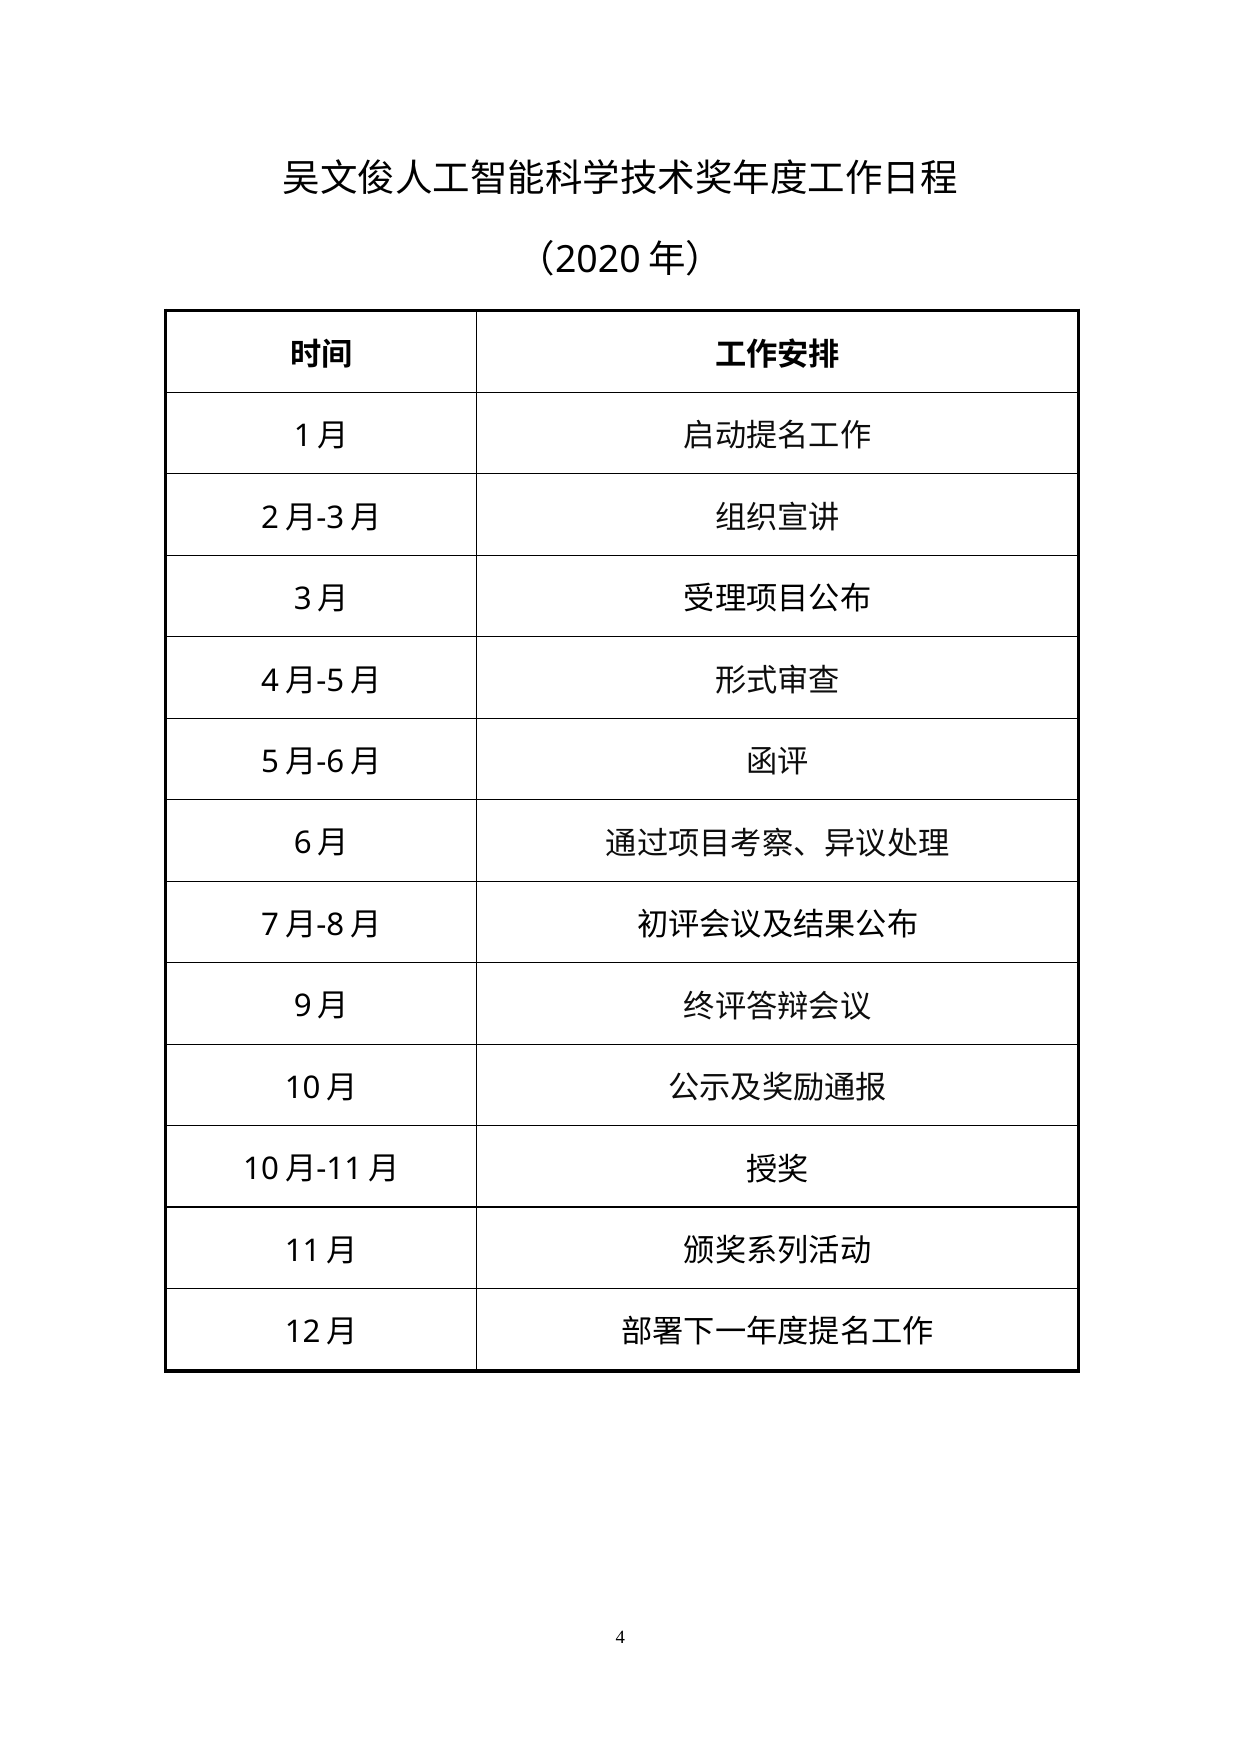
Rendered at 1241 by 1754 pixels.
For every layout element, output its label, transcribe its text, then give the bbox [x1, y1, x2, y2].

table_cell 颁奖系列活动 [477, 1208, 1077, 1288]
table_cell 部署下一年度提名工作 [477, 1289, 1077, 1369]
text （2020年） [165, 229, 1075, 283]
table_cell 5月-6月 [167, 719, 476, 799]
text 吴文俊人工智能科学技术奖年度工作日程 [165, 148, 1075, 202]
table_cell 11月 [167, 1208, 476, 1288]
table_header 时间 [167, 312, 476, 392]
table_cell 组织宣讲 [477, 474, 1077, 555]
table_cell 初评会议及结果公布 [477, 882, 1077, 962]
table_cell 10月-11月 [167, 1126, 476, 1206]
table_header 工作安排 [477, 312, 1077, 392]
table_cell 启动提名工作 [477, 393, 1077, 473]
table_cell 6月 [167, 800, 476, 881]
table_cell 7月-8月 [167, 882, 476, 962]
table_cell 形式审查 [477, 637, 1077, 718]
table_cell 1月 [167, 393, 476, 473]
table_cell 通过项目考察、异议处理 [477, 800, 1077, 881]
table_cell 9月 [167, 963, 476, 1043]
table_cell 公示及奖励通报 [477, 1045, 1077, 1125]
table_cell 10月 [167, 1045, 476, 1125]
table_cell 3月 [167, 556, 476, 636]
table_cell 12月 [167, 1289, 476, 1369]
table_cell 函评 [477, 719, 1077, 799]
table_cell 2月-3月 [167, 474, 476, 555]
table_cell 4月-5月 [167, 637, 476, 718]
table_cell 受理项目公布 [477, 556, 1077, 636]
table_cell 终评答辩会议 [477, 963, 1077, 1043]
table_cell 授奖 [477, 1126, 1077, 1206]
